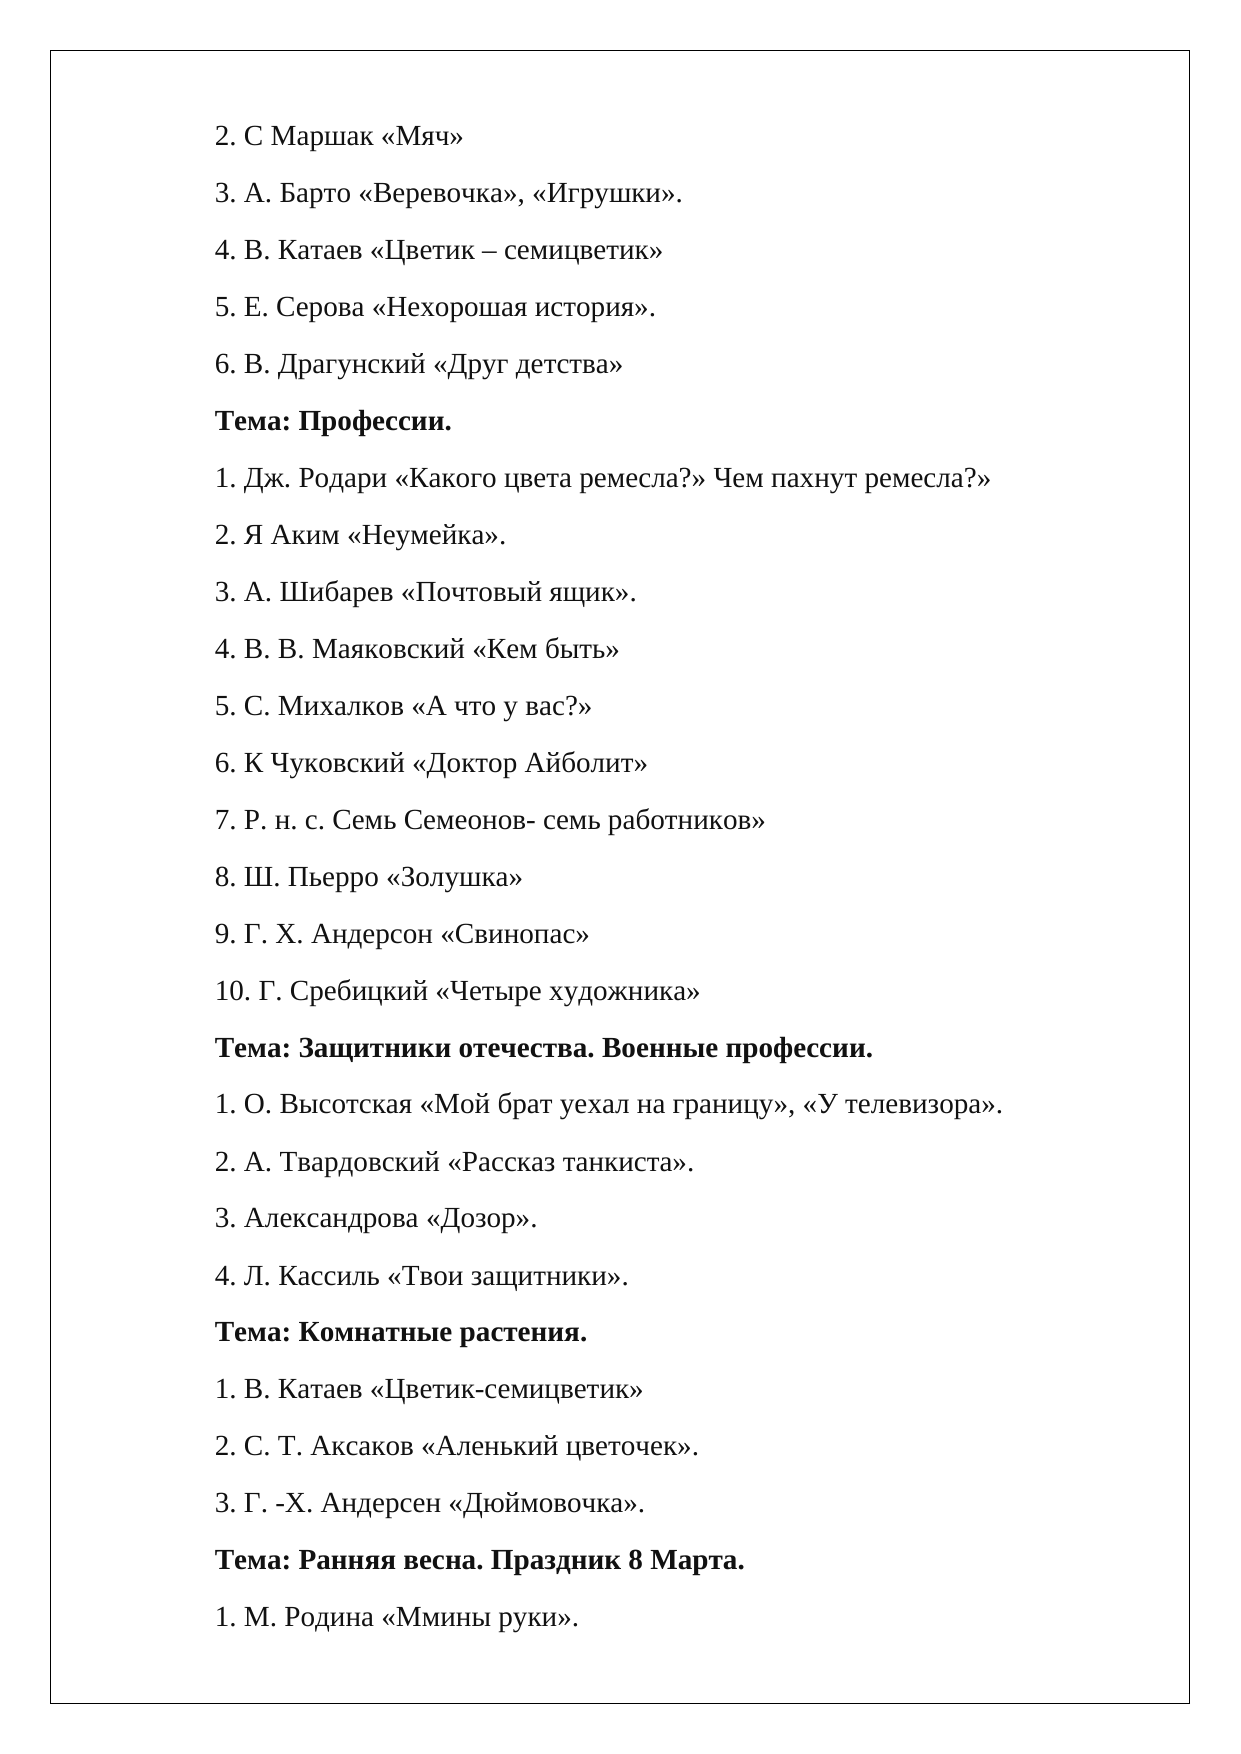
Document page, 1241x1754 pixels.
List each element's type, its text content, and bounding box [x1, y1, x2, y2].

text 1. В. Катаев «Цветик-семицветик» [177, 1372, 1152, 1405]
text 3. Александрова «Дозор». [177, 1201, 1152, 1234]
text 4. Л. Кассиль «Твои защитники». [177, 1258, 1152, 1291]
text 4. В. В. Маяковский «Кем быть» [177, 631, 1152, 664]
text 8. Ш. Пьерро «Золушка» [177, 859, 1152, 892]
text Тема: Комнатные растения. [177, 1314, 1152, 1348]
text 1. М. Родина «Ммины руки». [177, 1599, 1152, 1633]
text 5. Е. Серова «Нехорошая история». [177, 289, 1152, 322]
text 10. Г. Сребицкий «Четыре художника» [177, 973, 1152, 1006]
text 2. С. Т. Аксаков «Аленький цветочек». [177, 1428, 1152, 1462]
text 2. С Маршак «Мяч» [177, 118, 1152, 152]
text 3. Г. -Х. Андерсен «Дюймовочка». [177, 1486, 1152, 1519]
text Тема: Защитники отечества. Военные профессии. [177, 1030, 1152, 1063]
text 5. С. Михалков «А что у вас?» [177, 688, 1152, 721]
text 3. А. Шибарев «Почтовый ящик». [177, 574, 1152, 607]
text 1. Дж. Родари «Какого цвета ремесла?» Чем пахнут ремесла?» [177, 460, 1152, 493]
text 2. А. Твардовский «Рассказ танкиста». [177, 1144, 1152, 1177]
text 3. А. Барто «Веревочка», «Игрушки». [177, 175, 1152, 208]
text 1. О. Высотская «Мой брат уехал на границу», «У телевизора». [177, 1087, 1152, 1120]
text 7. Р. н. с. Семь Семеонов- семь работников» [177, 802, 1152, 835]
text 6. К Чуковский «Доктор Айболит» [177, 745, 1152, 778]
text Тема: Профессии. [177, 403, 1152, 436]
text 2. Я Аким «Неумейка». [177, 517, 1152, 550]
text 6. В. Драгунский «Друг детства» [177, 346, 1152, 379]
text 9. Г. Х. Андерсон «Свинопас» [177, 916, 1152, 949]
text Тема: Ранняя весна. Праздник 8 Марта. [177, 1542, 1152, 1576]
text 4. В. Катаев «Цветик – семицветик» [177, 232, 1152, 266]
